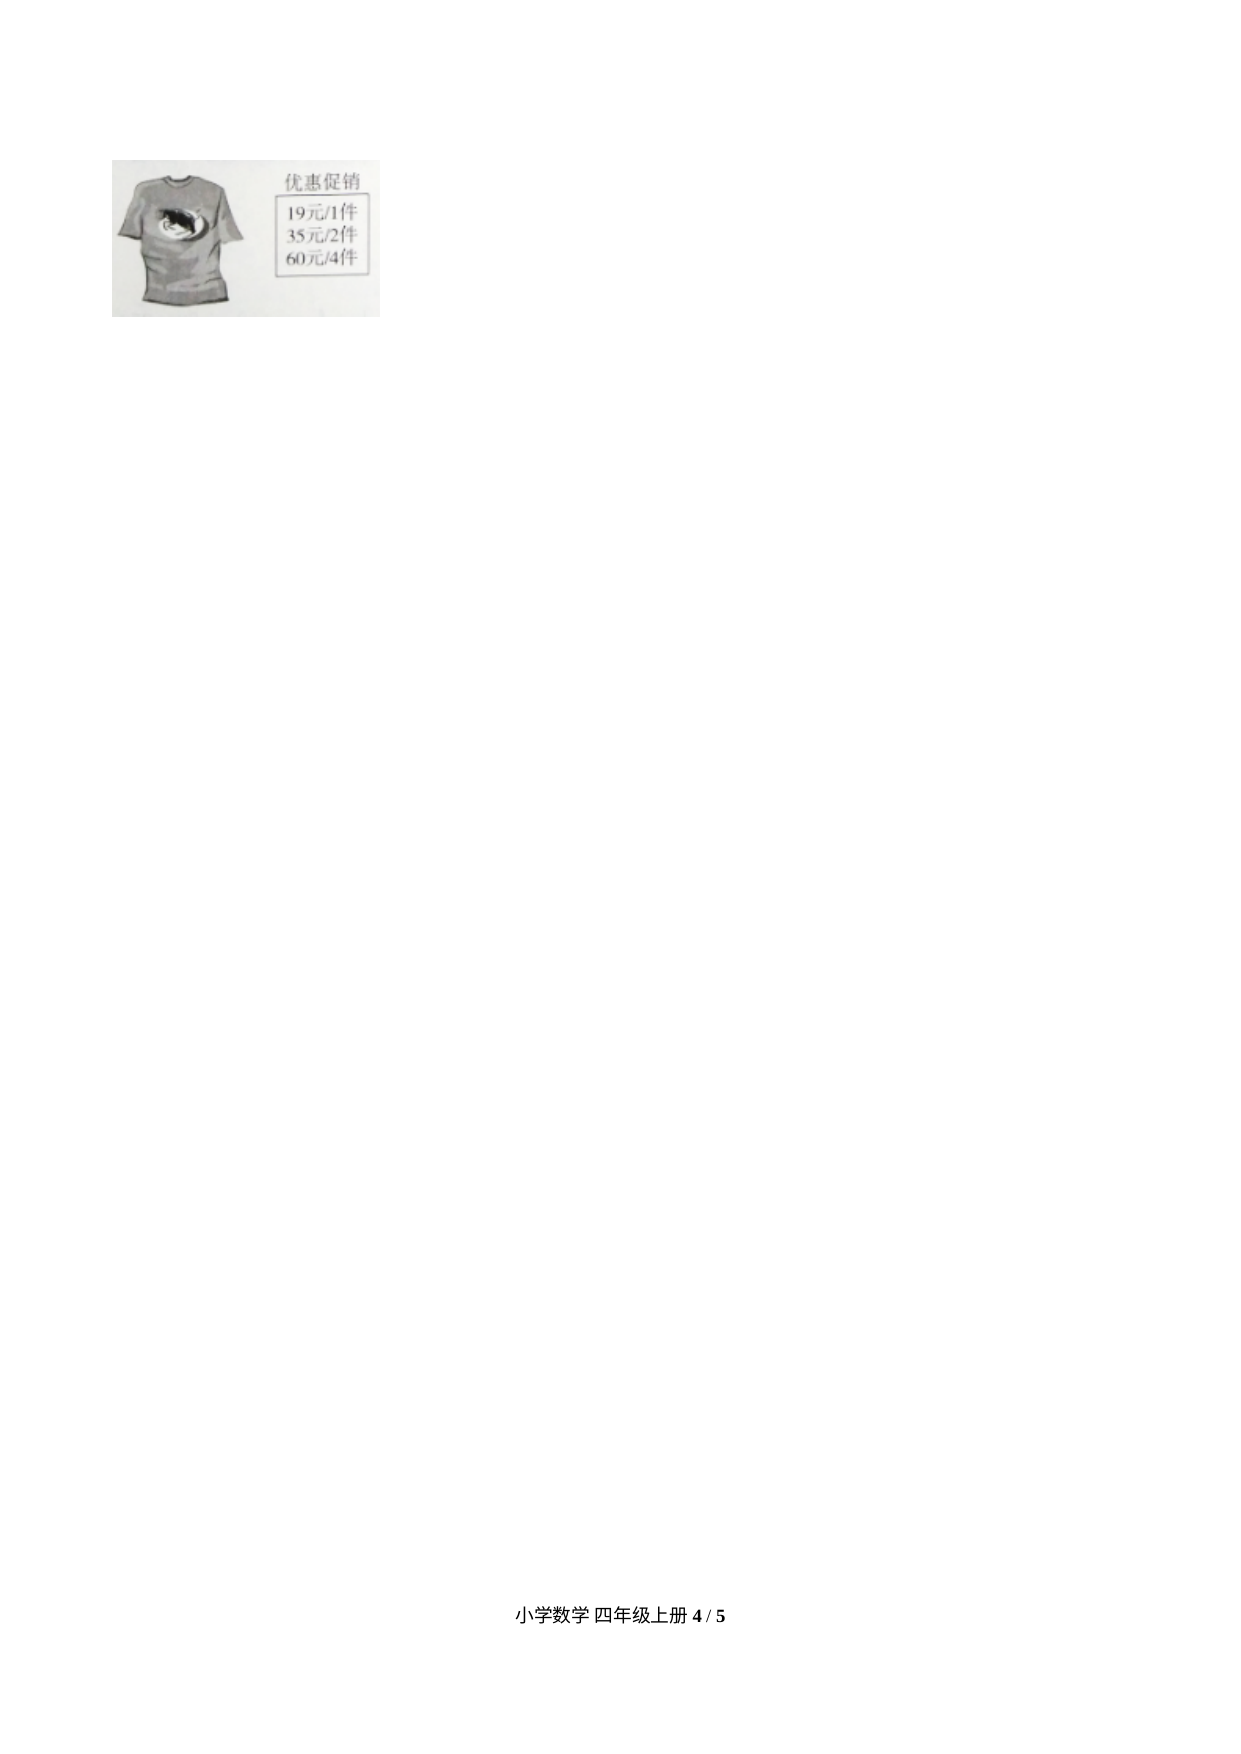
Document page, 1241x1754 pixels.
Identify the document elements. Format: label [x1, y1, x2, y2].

picture [112, 160, 380, 317]
